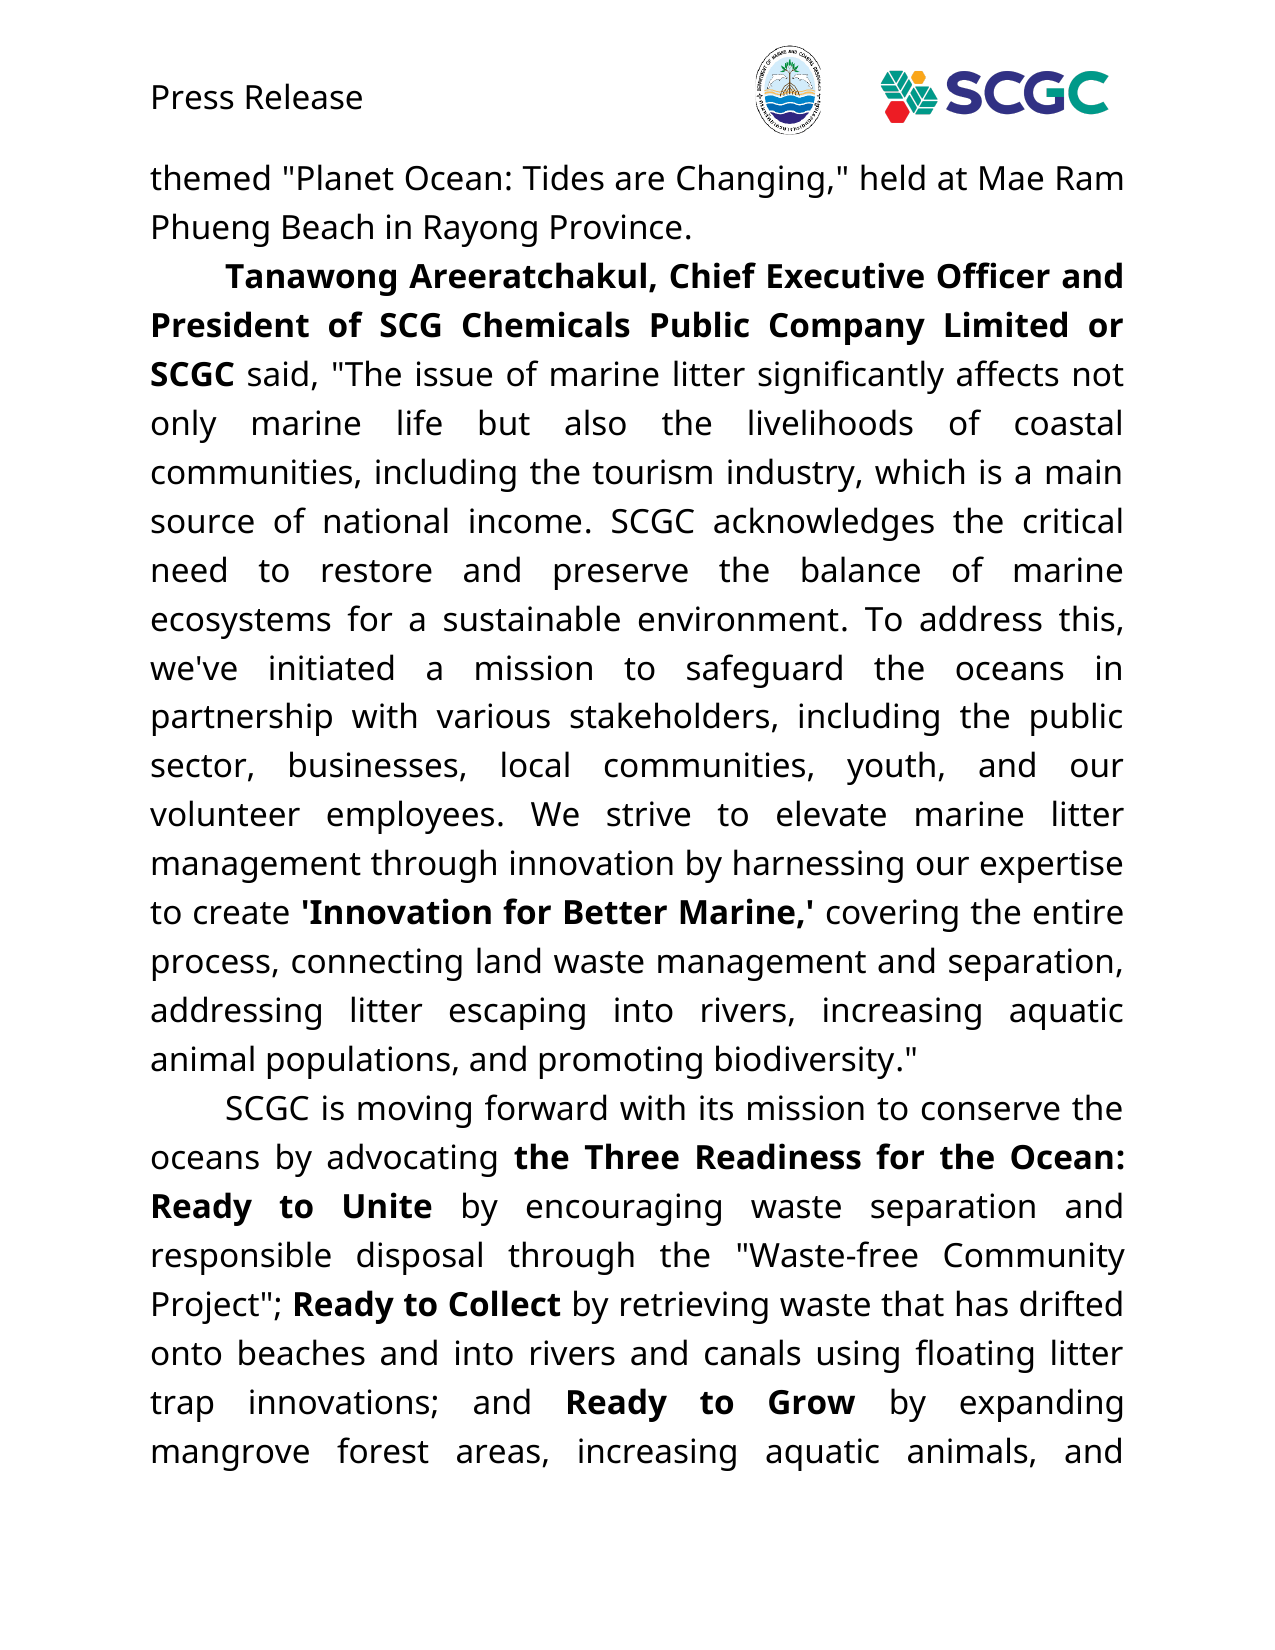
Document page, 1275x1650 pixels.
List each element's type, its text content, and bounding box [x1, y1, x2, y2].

picture [754, 45, 821, 133]
picture [875, 62, 1120, 129]
text Tanawong Areeratchakul, Chief Executive Officer and President of SCG Chemicals Public Company Limited or SCGC said, "The issue of marine litter significantly affects not only marine life but also the livelihoods of coastal communities, including the tourism industry, which is a main source of national income. SCGC acknowledges the critical need to restore and preserve the balance of marine ecosystems for a sustainable environment. To address this, we've initiated a mission to safeguard the oceans in partnership with various stakeholders, including the public sector, businesses, local communities, youth, and our volunteer employees. We strive to elevate marine litter management through innovation by harnessing our expertise to create 'Innovation for Better Marine,' covering the entire process, connecting land waste management and separation, addressing litter escaping into rivers, increasing aquatic animal populations, and promoting biodiversity." [150, 253, 1125, 1081]
